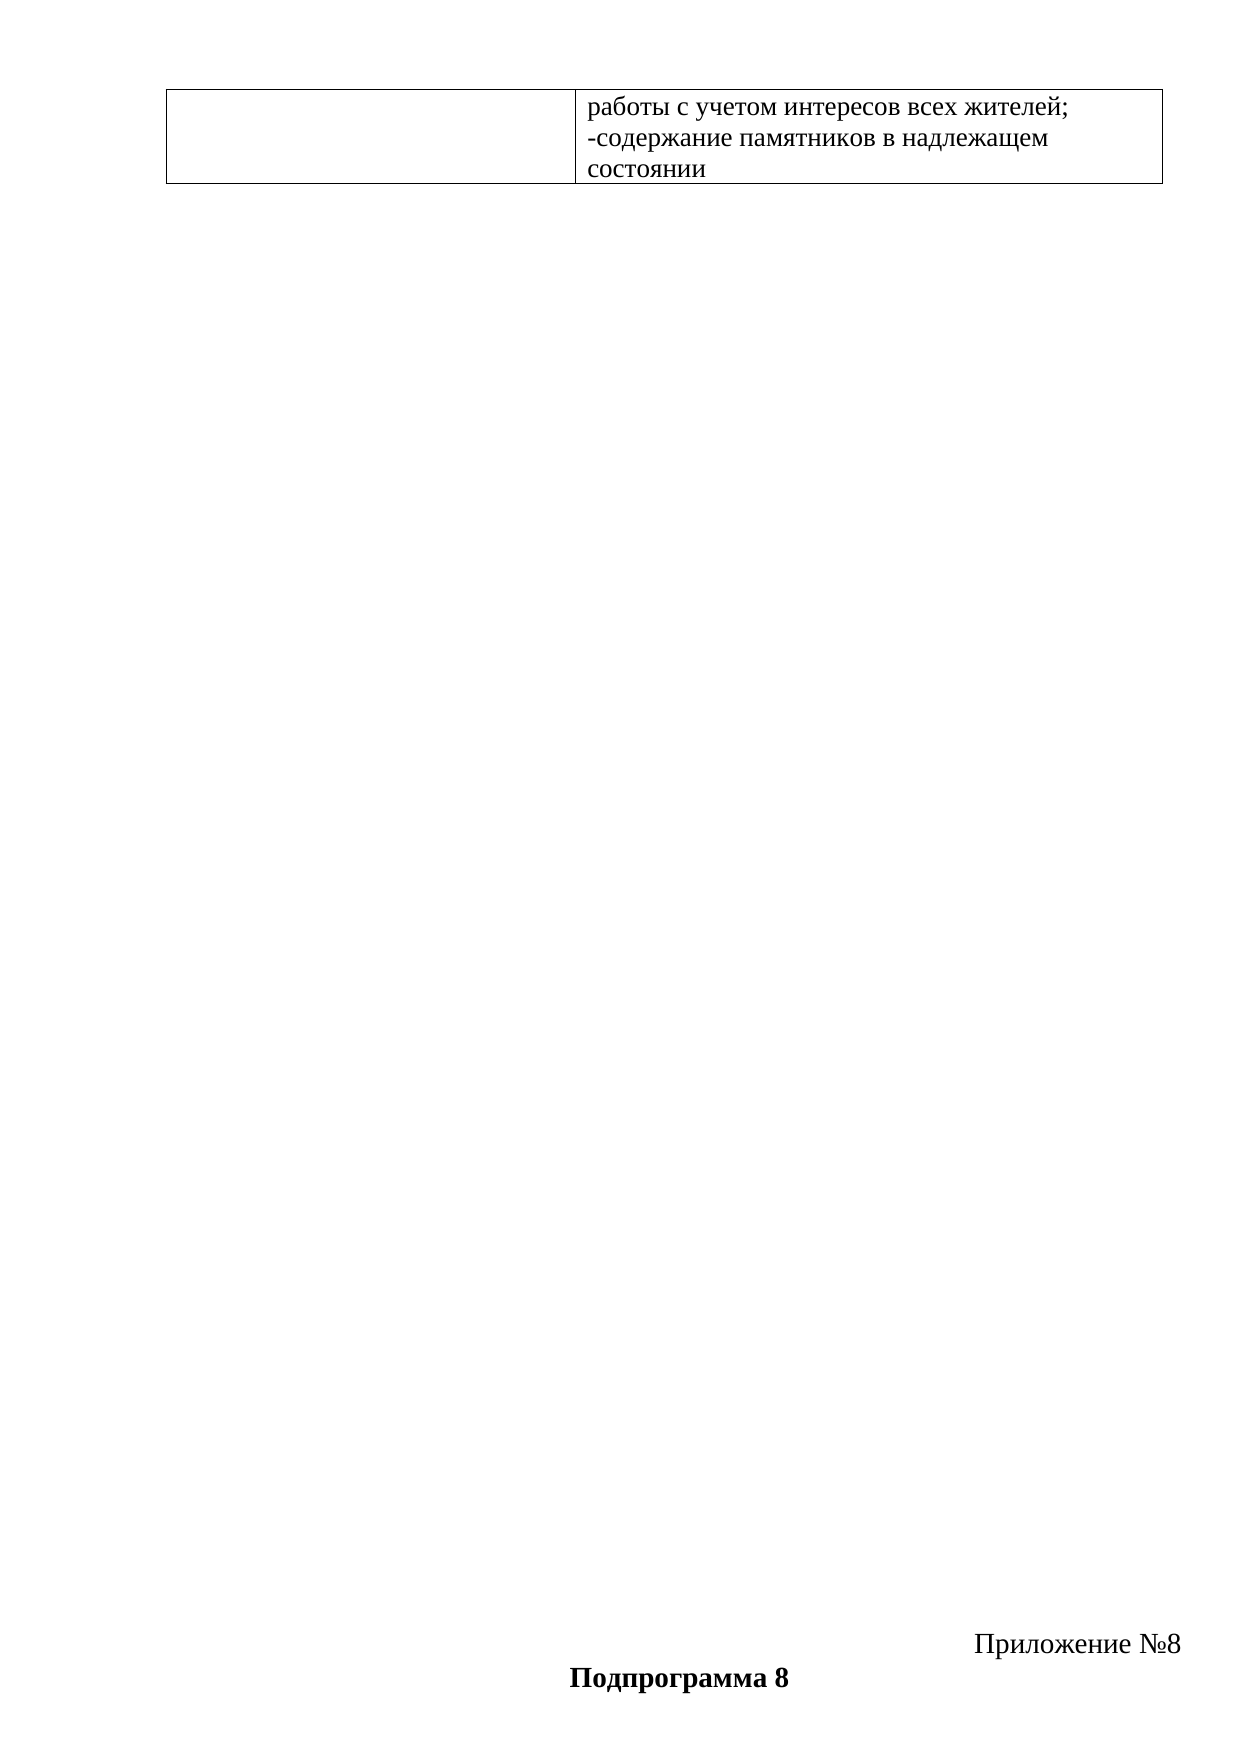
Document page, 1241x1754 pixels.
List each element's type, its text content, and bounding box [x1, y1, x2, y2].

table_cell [576, 90, 1162, 183]
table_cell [167, 90, 575, 183]
text Приложение №8 [177, 1626, 1181, 1660]
text Подпрограмма 8 [177, 1660, 1181, 1693]
